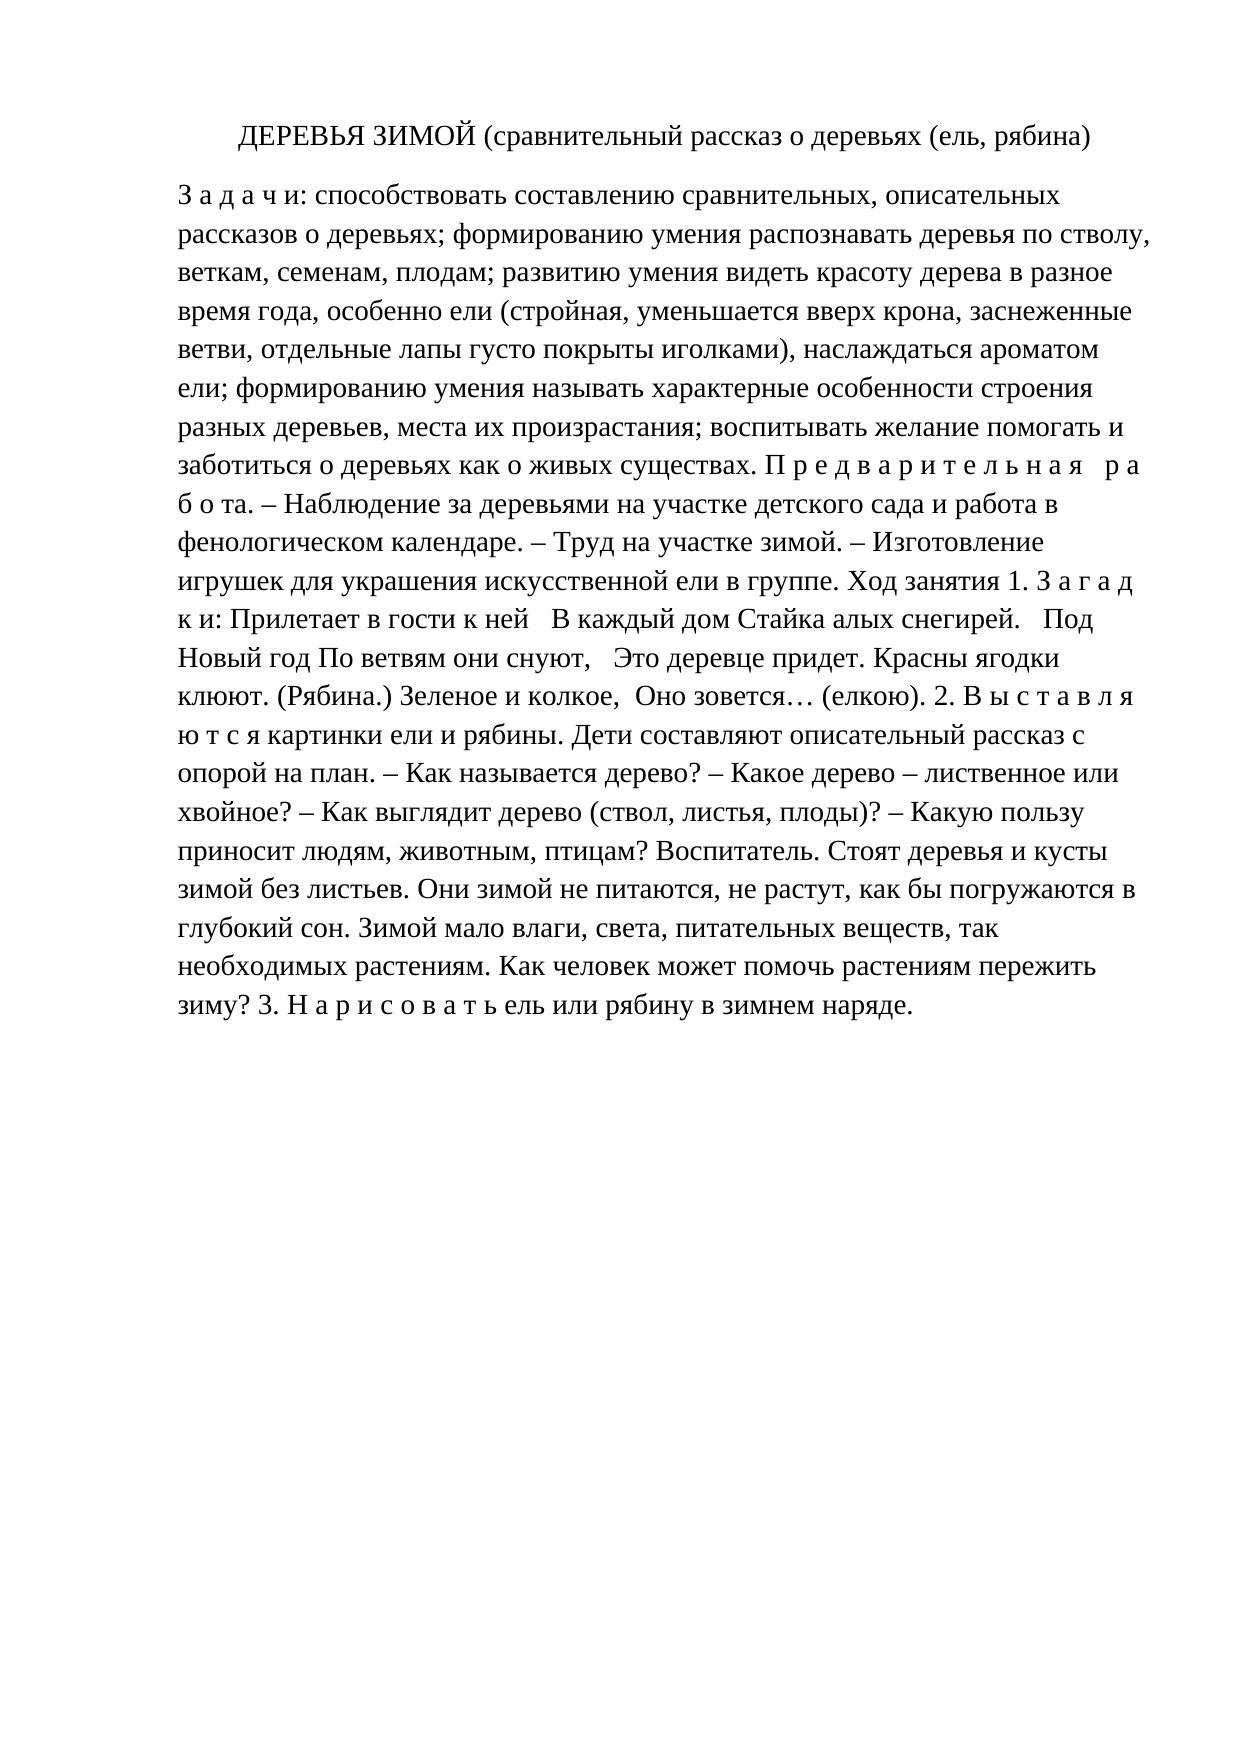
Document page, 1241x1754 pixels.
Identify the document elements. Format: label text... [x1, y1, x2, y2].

text З а д а ч и: способствовать составлению сравнительных, описательных рассказов о деревьях; формированию умения распознавать деревья по стволу, веткам, семенам, плодам; развитию умения видеть красоту дерева в разное время года, особенно ели (стройная, уменьшается вверх крона, заснеженные ветви, отдельные лапы густо покрыты иголками), наслаждаться ароматом ели; формированию умения называть характерные особенности строения разных деревьев, места их произрастания; воспитывать желание помогать и заботиться о деревьях как о живых существах. П р е д в а р и т е л ь н а я р а б о та. – Наблюдение за деревьями на участке детского сада и работа в фенологическом календаре. – Труд на участке зимой. – Изготовление игрушек для украшения искусственной ели в группе. Ход занятия 1. З а г а д к и: Прилетает в гости к ней В каждый дом Стайка алых снегирей. Под Новый год По ветвям они снуют, Это деревце придет. Красны ягодки клюют. (Рябина.) Зеленое и колкое, Оно зовется… (елкою). 2. В ы с т а в л я ю т с я картинки ели и рябины. Дети составляют описательный рассказ с опорой на план. – Как называется дерево? – Какое дерево – лиственное или хвойное? – Как выглядит дерево (ствол, листья, плоды)? – Какую пользу приносит людям, животным, птицам? Воспитатель. Стоят деревья и кусты зимой без листьев. Они зимой не питаются, не растут, как бы погружаются в глубокий сон. Зимой мало влаги, света, питательных веществ, так необходимых растениям. Как человек может помочь растениям пережить зиму? 3. Н а р и с о в а т ь ель или рябину в зимнем наряде. [177, 177, 1152, 1020]
text ДЕРЕВЬЯ ЗИМОЙ (сравнительный рассказ о деревьях (ель, рябина) [177, 118, 1152, 152]
